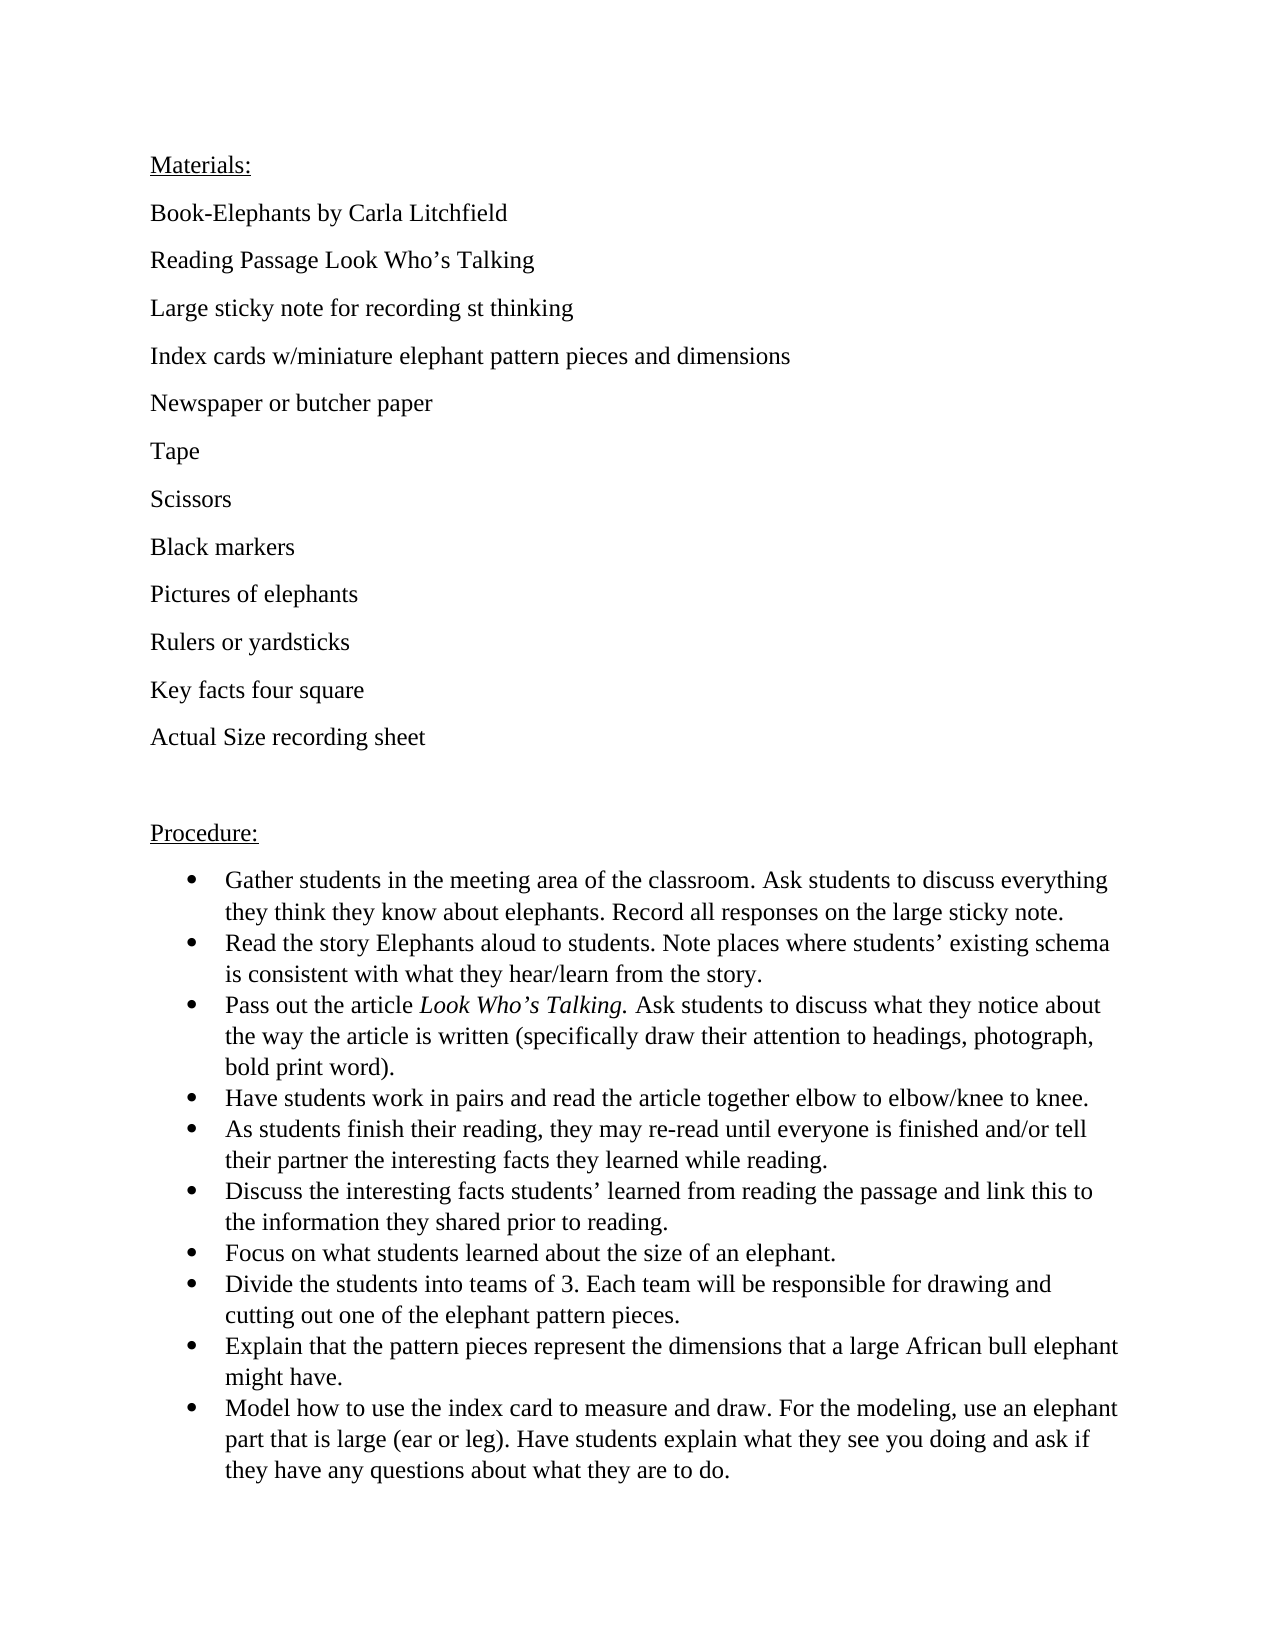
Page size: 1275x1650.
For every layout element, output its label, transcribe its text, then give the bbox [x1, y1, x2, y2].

list Have students work in pairs and read the article together elbow to elbow/knee to knee. [187, 1083, 1125, 1112]
list Explain that the pattern pieces represent the dimensions that a large African bull elephant might have. [187, 1331, 1125, 1391]
text Scissors [150, 484, 1125, 513]
list Focus on what students learned about the size of an elephant. [187, 1238, 1125, 1267]
text Tape [150, 436, 1125, 465]
list Read the story Elephants aloud to students. Note places where students’ existing schema is consistent with what they hear/learn from the story. [187, 928, 1125, 987]
text Large sticky note for recording st thinking [150, 293, 1125, 322]
text Procedure: [150, 818, 1125, 847]
list Model how to use the index card to measure and draw. For the modeling, use an elephant part that is large (ear or leg). Have students explain what they see you doing and ask if they have any questions about what they are to do. [187, 1393, 1125, 1484]
list Gather students in the meeting area of the classroom. Ask students to discuss everything they think they know about elephants. Record all responses on the large sticky note. [187, 866, 1125, 925]
list Discuss the interesting facts students’ learned from reading the passage and link this to the information they shared prior to reading. [187, 1176, 1125, 1236]
text Black markers [150, 532, 1125, 560]
text Newspaper or butcher paper [150, 388, 1125, 417]
text Reading Passage Look Who’s Talking [150, 245, 1125, 274]
list Divide the students into teams of 3. Each team will be responsible for drawing and cutting out one of the elephant pattern pieces. [187, 1269, 1125, 1329]
text Materials: [150, 150, 1125, 179]
text Rulers or yardsticks [150, 627, 1125, 656]
text Index cards w/miniature elephant pattern pieces and dimensions [150, 341, 1125, 369]
text Book-Elephants by Carla Litchfield [150, 198, 1125, 226]
text Key facts four square [150, 675, 1125, 703]
list Pass out the article Look Who’s Talking. Ask students to discuss what they notice about the way the article is written (specifically draw their attention to headings, photograph, bold print word). [187, 990, 1125, 1081]
text Pictures of elephants [150, 579, 1125, 608]
text Actual Size recording sheet [150, 722, 1125, 751]
list As students finish their reading, they may re-read until everyone is finished and/or tell their partner the interesting facts they learned while reading. [187, 1114, 1125, 1174]
